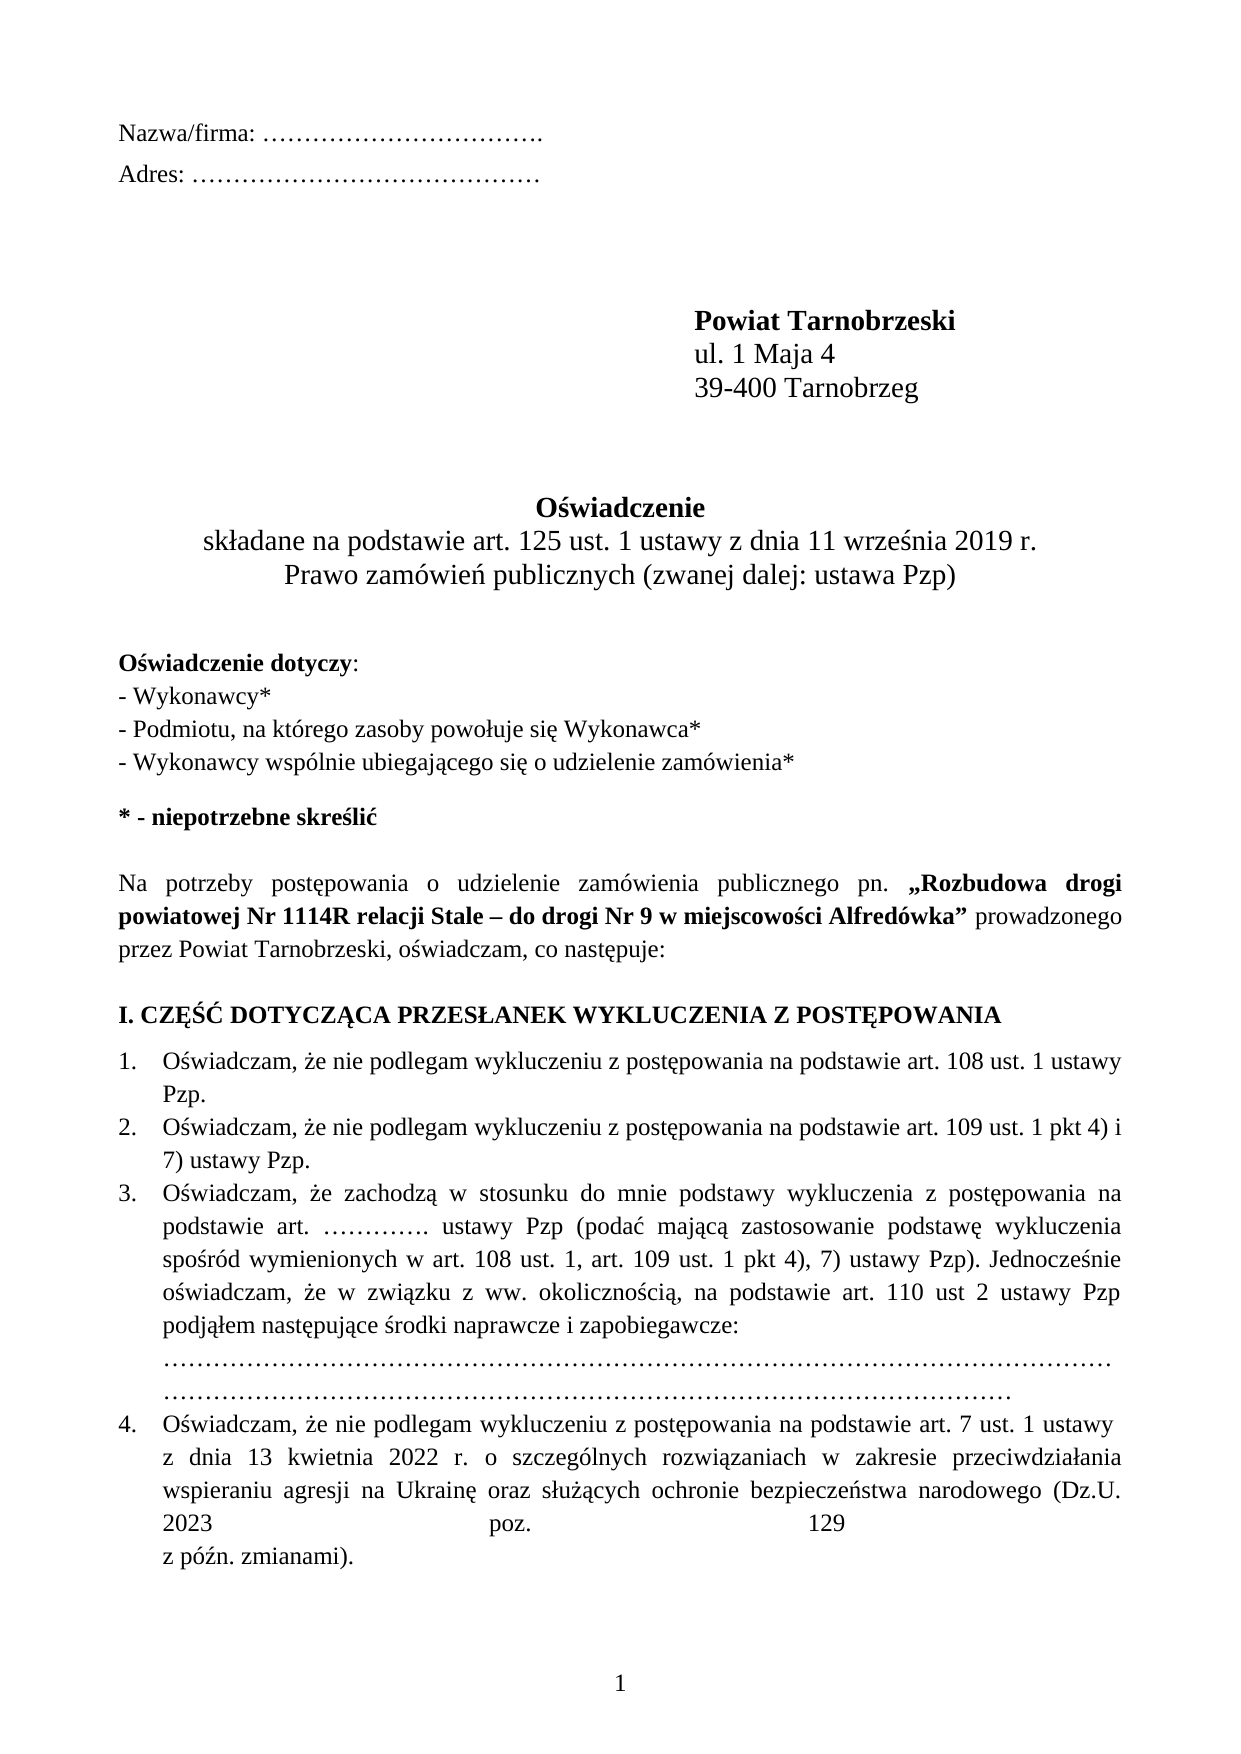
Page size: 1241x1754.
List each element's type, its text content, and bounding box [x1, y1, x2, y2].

list ……………………………………………………………………………………………………………………………………………………………………………………………… [162, 1343, 1122, 1405]
list Na potrzeby postępowania o udzielenie zamówienia publicznego pn. „Rozbudowa drogi powiatowej Nr 1114R relacji Stale – do drogi Nr 9 w miejscowości Alfredówka” prowadzonego przez Powiat Tarnobrzeski, oświadczam, co następuje: [118, 868, 1122, 963]
list Oświadczenie [118, 490, 1122, 523]
list Oświadczam, że nie podlegam wykluczeniu z postępowania na podstawie art. 108 ust. 1 ustawy Pzp. [118, 1046, 1122, 1108]
list - Podmiotu, na którego zasoby powołuje się Wykonawca* [118, 714, 1122, 743]
list * - niepotrzebne skreślić [118, 802, 1122, 831]
list I. CZĘŚĆ DOTYCZĄCA PRZESŁANEK WYKLUCZENIA Z POSTĘPOWANIA [118, 1000, 1122, 1029]
list 39-400 Tarnobrzeg [694, 370, 1122, 404]
list - Wykonawcy wspólnie ubiegającego się o udzielenie zamówienia* [118, 747, 1122, 776]
list Oświadczenie dotyczy: [118, 648, 1122, 677]
list Prawo zamówień publicznych (zwanej dalej: ustawa Pzp) [118, 557, 1122, 591]
list Oświadczam, że nie podlegam wykluczeniu z postępowania na podstawie art. 109 ust. 1 pkt 4) i 7) ustawy Pzp. [118, 1112, 1122, 1174]
list Nazwa/firma: ……………………………. [118, 118, 1122, 147]
list - Wykonawcy* [118, 681, 1122, 710]
list Powiat Tarnobrzeski [694, 303, 1122, 337]
list składane na podstawie art. 125 ust. 1 ustawy z dnia 11 września 2019 r. [118, 523, 1122, 557]
list Oświadczam, że zachodzą w stosunku do mnie podstawy wykluczenia z postępowania na podstawie art. …………. ustawy Pzp (podać mającą zastosowanie podstawę wykluczenia spośród wymienionych w art. 108 ust. 1, art. 109 ust. 1 pkt 4), 7) ustawy Pzp). Jednocześnie oświadczam, że w związku z ww. okolicznością, na podstawie art. 110 ust 2 ustawy Pzp podjąłem następujące środki naprawcze i zapobiegawcze: [118, 1178, 1122, 1339]
list Oświadczam, że nie podlegam wykluczeniu z postępowania na podstawie art. 7 ust. 1 ustawy z dnia 13 kwietnia 2022 r. o szczególnych rozwiązaniach w zakresie przeciwdziałania wspieraniu agresji na Ukrainę oraz służących ochronie bezpieczeństwa narodowego (Dz.U. 2023 poz. 129 z późn. zmianami). [118, 1409, 1122, 1570]
list ul. 1 Maja 4 [694, 337, 1122, 370]
list Adres: …………………………………… [118, 159, 1122, 188]
